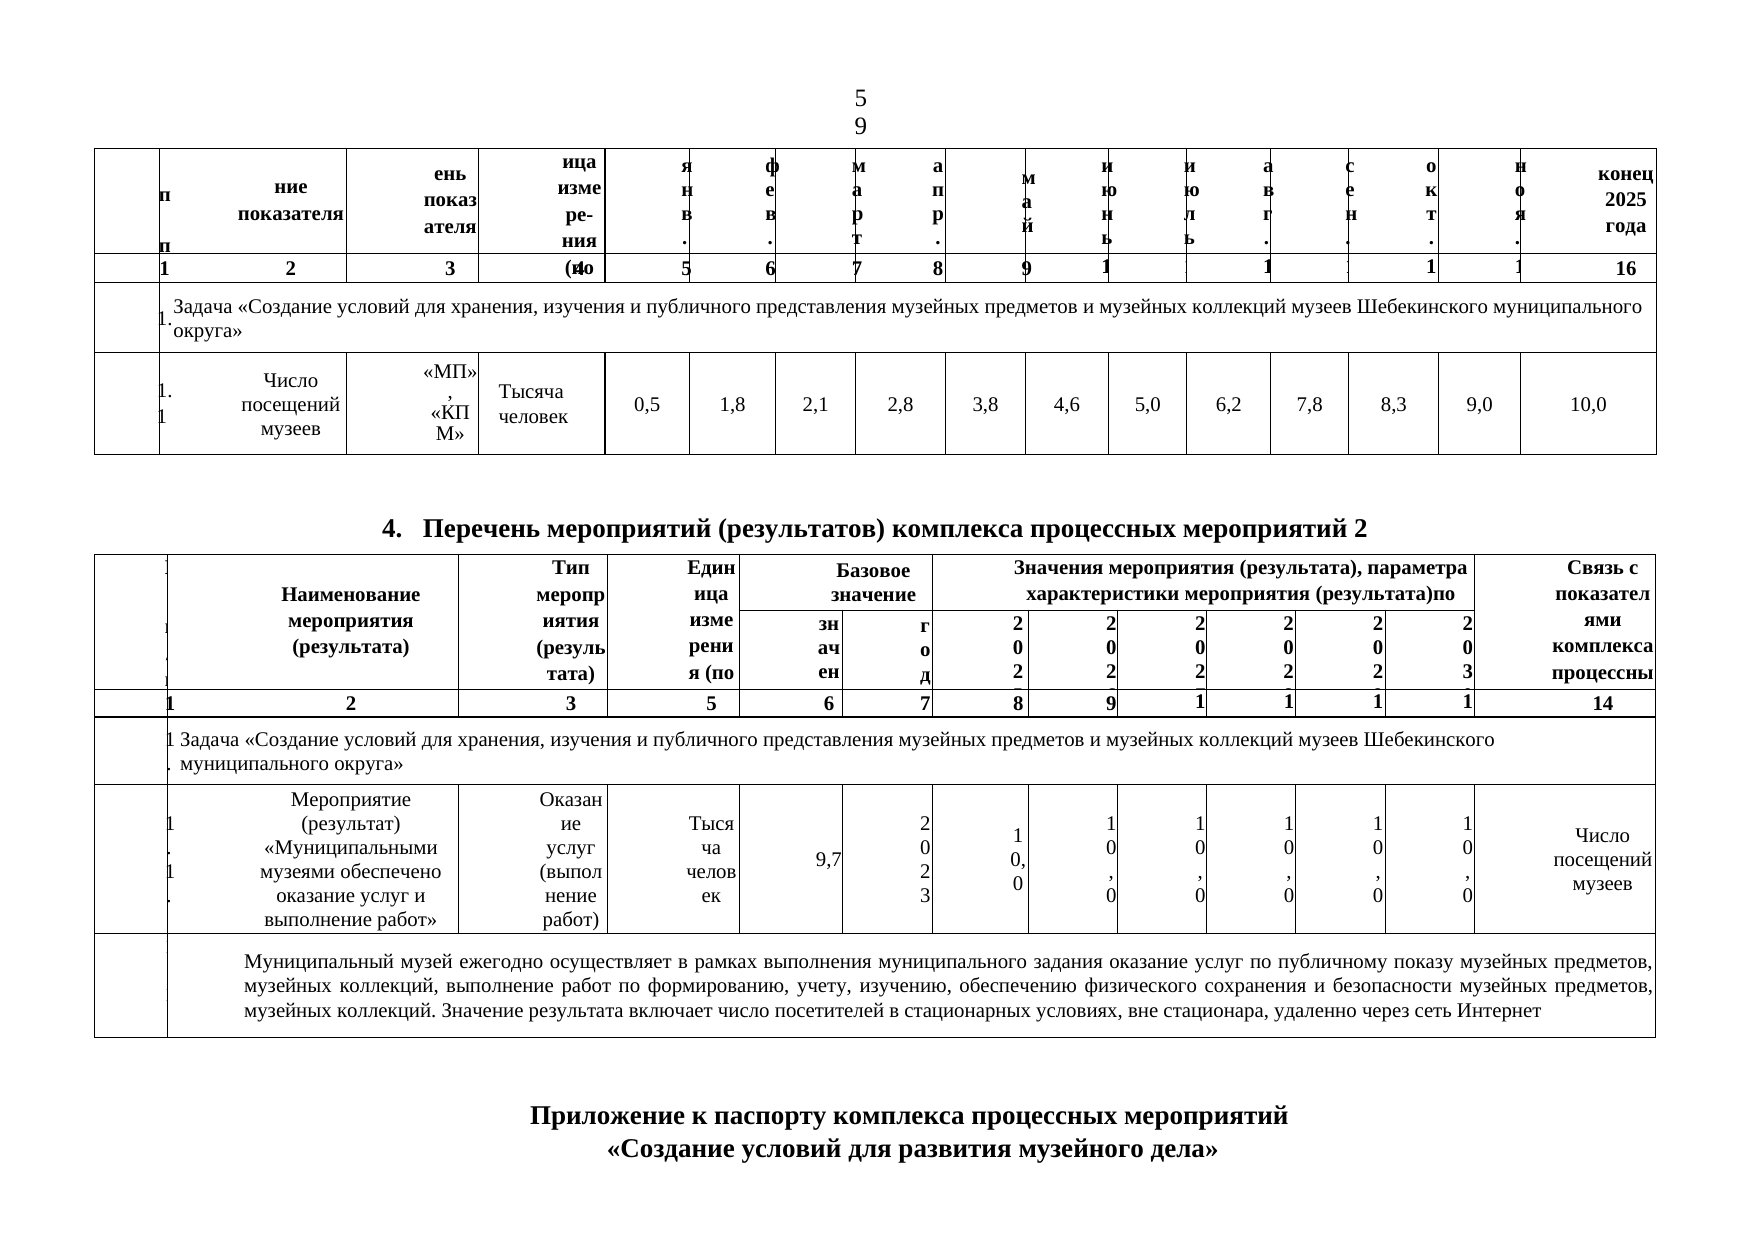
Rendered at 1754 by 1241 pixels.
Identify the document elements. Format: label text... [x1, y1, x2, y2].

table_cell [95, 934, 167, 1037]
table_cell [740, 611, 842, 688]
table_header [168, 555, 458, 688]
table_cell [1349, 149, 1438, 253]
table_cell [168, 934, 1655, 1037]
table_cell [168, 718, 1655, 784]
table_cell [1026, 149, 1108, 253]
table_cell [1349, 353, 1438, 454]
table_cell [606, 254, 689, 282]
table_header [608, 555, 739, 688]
text Приложение к паспорту комплекса процессных мероприятий «Создание условий для развития музейного дела» [122, 1099, 1703, 1163]
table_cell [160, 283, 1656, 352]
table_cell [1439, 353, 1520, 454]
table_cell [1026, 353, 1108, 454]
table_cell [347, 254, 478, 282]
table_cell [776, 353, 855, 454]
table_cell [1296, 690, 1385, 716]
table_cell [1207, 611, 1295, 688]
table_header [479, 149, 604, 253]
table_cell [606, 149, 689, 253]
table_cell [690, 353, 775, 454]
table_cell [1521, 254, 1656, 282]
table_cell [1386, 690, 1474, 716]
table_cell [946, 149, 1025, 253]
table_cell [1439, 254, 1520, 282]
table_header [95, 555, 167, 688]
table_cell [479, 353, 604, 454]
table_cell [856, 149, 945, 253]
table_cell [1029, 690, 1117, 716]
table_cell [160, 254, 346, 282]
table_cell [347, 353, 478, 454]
table_header № п/п [95, 149, 159, 253]
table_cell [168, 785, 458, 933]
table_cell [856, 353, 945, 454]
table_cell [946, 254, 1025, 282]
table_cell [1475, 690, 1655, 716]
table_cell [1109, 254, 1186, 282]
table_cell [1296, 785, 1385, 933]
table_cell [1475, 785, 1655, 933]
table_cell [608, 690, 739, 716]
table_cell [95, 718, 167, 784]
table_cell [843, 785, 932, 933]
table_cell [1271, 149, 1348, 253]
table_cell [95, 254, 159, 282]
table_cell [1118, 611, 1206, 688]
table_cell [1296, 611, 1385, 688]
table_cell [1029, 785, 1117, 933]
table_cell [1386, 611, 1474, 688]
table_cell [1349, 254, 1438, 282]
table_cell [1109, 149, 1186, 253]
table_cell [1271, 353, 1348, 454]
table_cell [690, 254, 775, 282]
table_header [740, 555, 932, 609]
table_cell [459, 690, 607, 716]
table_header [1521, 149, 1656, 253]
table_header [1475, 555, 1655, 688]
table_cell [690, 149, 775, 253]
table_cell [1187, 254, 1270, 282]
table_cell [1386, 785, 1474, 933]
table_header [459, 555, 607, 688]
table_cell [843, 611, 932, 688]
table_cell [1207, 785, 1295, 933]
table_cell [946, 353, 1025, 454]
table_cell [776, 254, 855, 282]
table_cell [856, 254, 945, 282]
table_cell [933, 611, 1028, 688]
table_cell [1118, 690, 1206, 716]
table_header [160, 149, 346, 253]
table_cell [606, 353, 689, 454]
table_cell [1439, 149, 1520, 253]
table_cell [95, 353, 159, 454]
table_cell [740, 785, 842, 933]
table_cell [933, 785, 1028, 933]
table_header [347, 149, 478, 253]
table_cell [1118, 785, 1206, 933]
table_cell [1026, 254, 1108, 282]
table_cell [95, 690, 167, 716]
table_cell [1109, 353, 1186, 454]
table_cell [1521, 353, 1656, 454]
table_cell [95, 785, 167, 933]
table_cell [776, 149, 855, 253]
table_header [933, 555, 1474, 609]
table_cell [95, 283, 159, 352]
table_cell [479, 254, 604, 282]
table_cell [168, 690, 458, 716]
list Перечень мероприятий (результатов) комплекса процессных мероприятий 2 [47, 512, 1703, 543]
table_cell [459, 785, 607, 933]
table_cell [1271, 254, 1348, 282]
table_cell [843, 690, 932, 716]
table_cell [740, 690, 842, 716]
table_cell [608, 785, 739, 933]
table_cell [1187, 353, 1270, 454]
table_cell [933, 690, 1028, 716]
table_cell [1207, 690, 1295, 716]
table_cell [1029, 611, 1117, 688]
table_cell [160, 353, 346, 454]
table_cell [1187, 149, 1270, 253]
